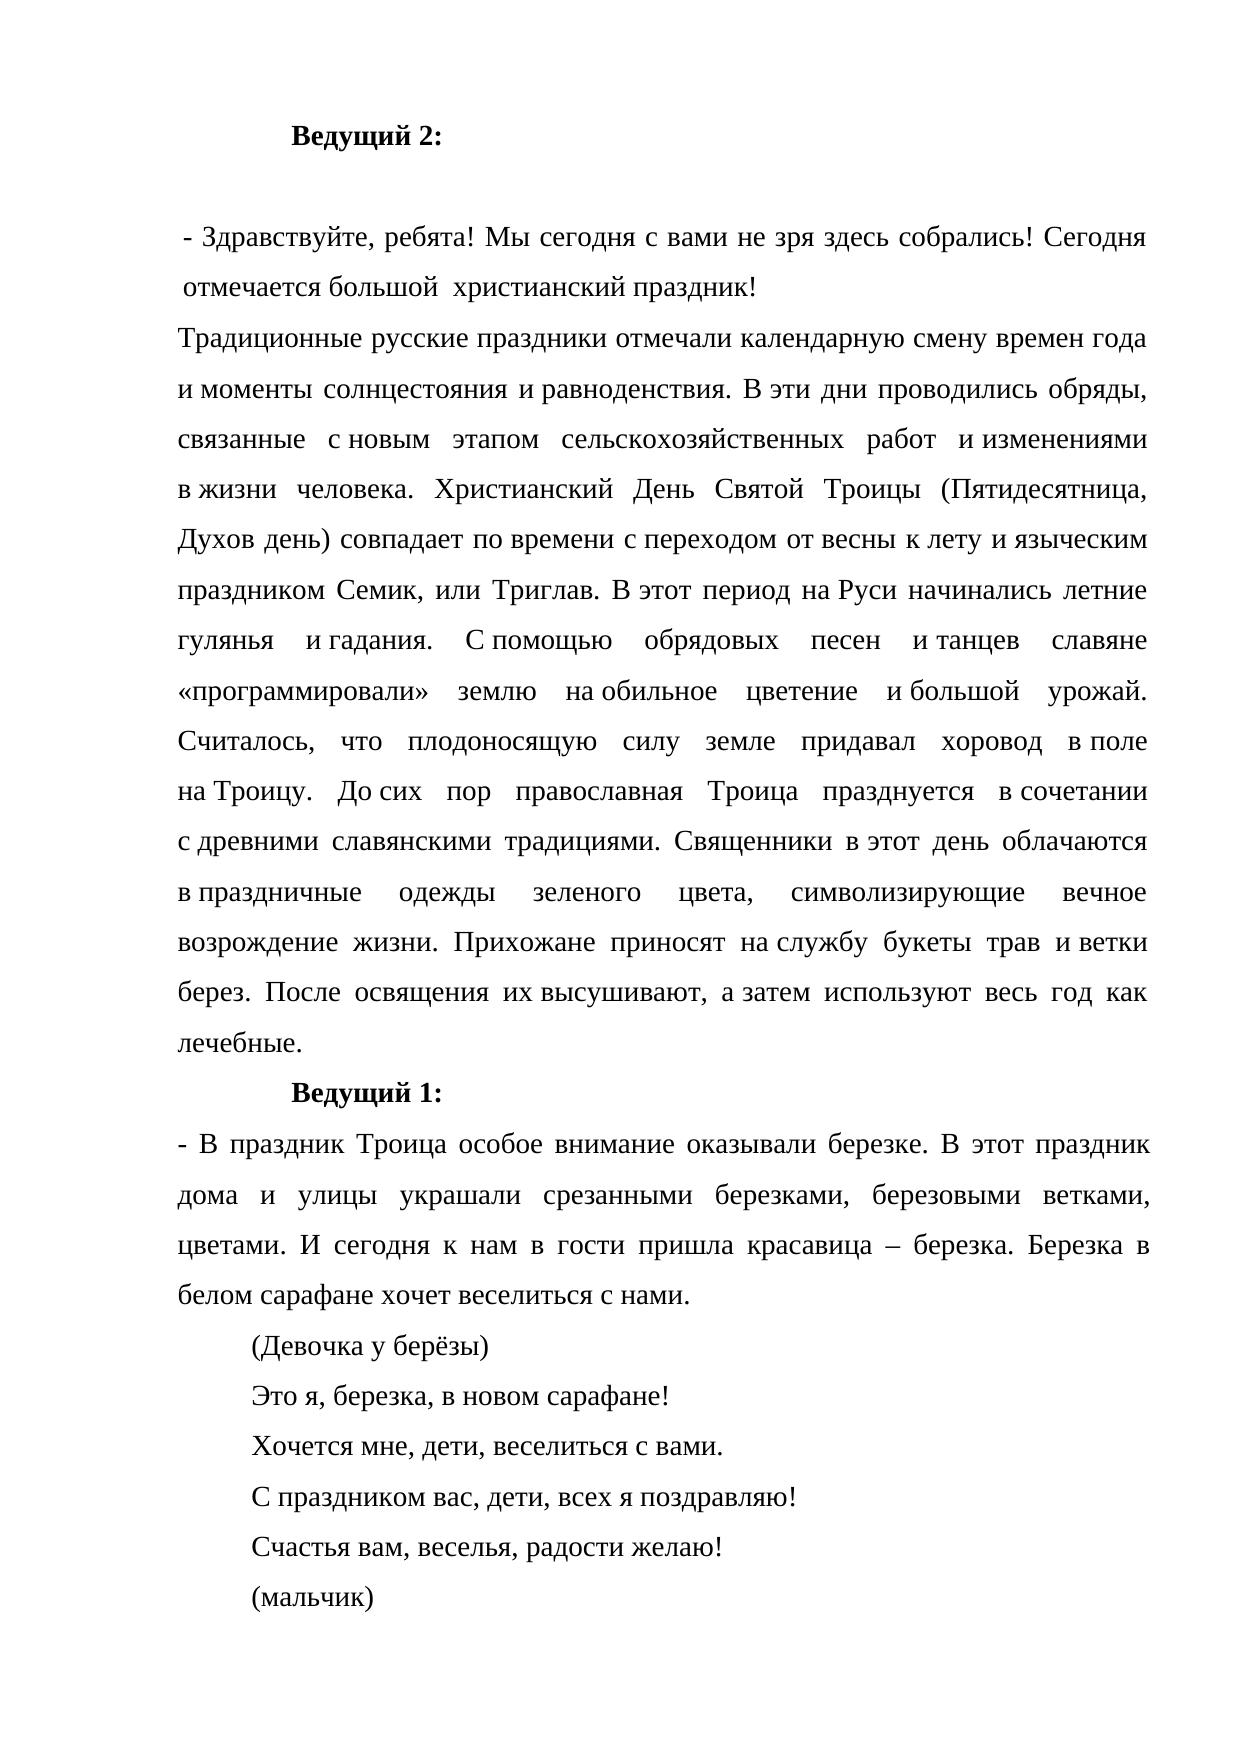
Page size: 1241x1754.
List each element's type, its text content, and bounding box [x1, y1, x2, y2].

text Счастья вам, веселья, радости желаю! [177, 1529, 1152, 1562]
list Ведущий 2: [291, 118, 1148, 152]
text Хочется мне, дети, веселиться с вами. [177, 1428, 1152, 1462]
list Ведущий 1: [291, 1076, 1148, 1109]
text (Девочка у берёзы) [177, 1328, 1152, 1361]
text - В праздник Троица особое внимание оказывали березке. В этот праздник дома и улицы украшали срезанными березками, березовыми ветками, цветами. И сегодня к нам в гости пришла красавица – березка. Березка в белом сарафане хочет веселиться с нами. [177, 1126, 1152, 1311]
text Традиционные русские праздники отмечали календарную смену времен года и моменты солнцестояния и равноденствия. В эти дни проводились обряды, связанные с новым этапом сельскохозяйственных работ и изменениями в жизни человека. Христианский День Святой Троицы (Пятидесятница, Духов день) совпадает по времени с переходом от весны к лету и языческим праздником Семик, или Триглав. В этот период на Руси начинались летние гулянья и гадания. С помощью обрядовых песен и танцев славяне «программировали» землю на обильное цветение и большой урожай. Считалось, что плодоносящую силу земле придавал хоровод в поле на Троицу. До сих пор православная Троица празднуется в сочетании с древними славянскими традициями. Священники в этот день облачаются в праздничные одежды зеленого цвета, символизирующие вечное возрождение жизни. Прихожане приносят на службу букеты трав и ветки берез. После освящения их высушивают, а затем используют весь год как лечебные. [177, 320, 1148, 1058]
text С праздником вас, дети, всех я поздравляю! [177, 1479, 1152, 1512]
text - Здравствуйте, ребята! Мы сегодня с вами не зря здесь собрались! Сегодня отмечается большой христианский праздник! [183, 219, 1148, 303]
text Это я, березка, в новом сарафане! [177, 1378, 1152, 1412]
text (мальчик) [177, 1579, 1152, 1613]
